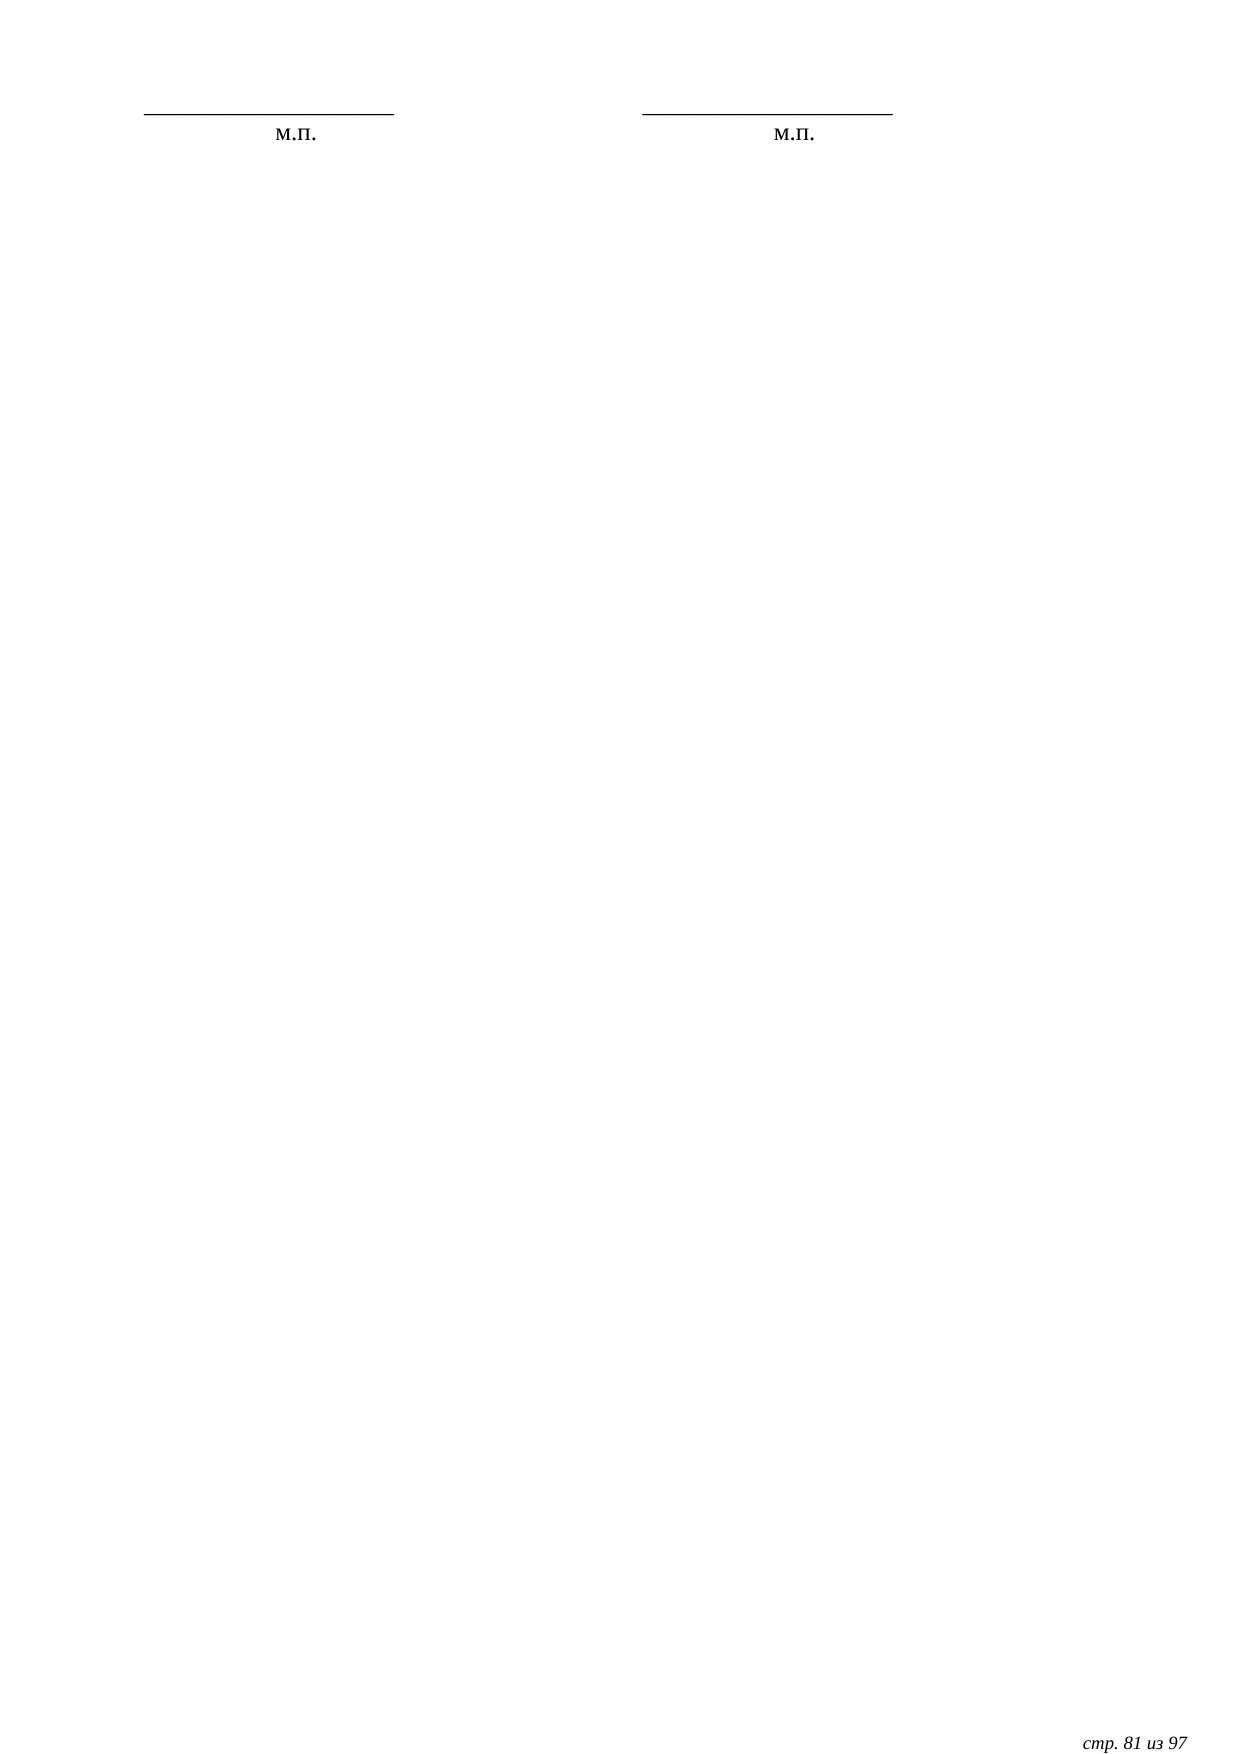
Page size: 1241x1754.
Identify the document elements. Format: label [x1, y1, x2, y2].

table_cell [133, 89, 631, 146]
table_cell [631, 89, 1167, 146]
